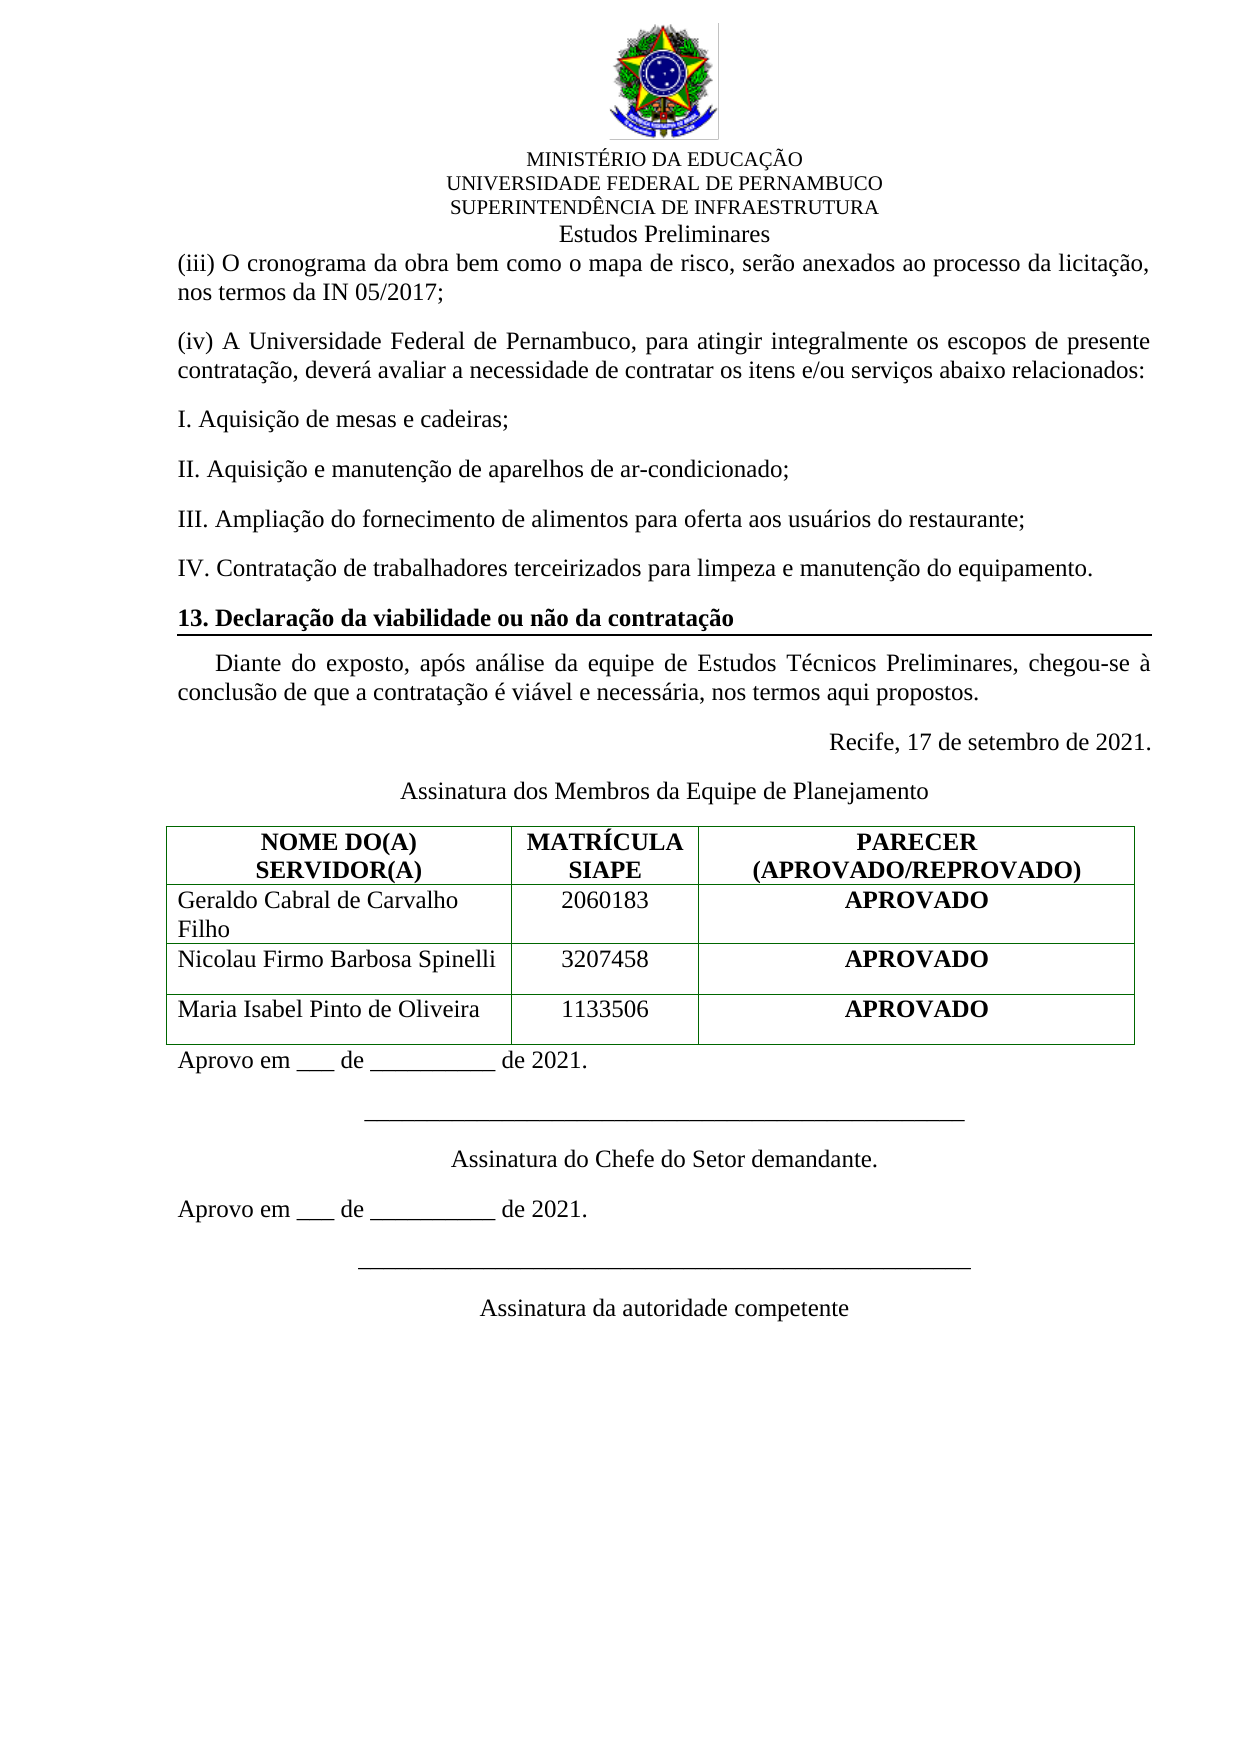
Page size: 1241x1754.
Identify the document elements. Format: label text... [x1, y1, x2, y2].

table_cell Nicolau Firmo Barbosa Spinelli [167, 944, 511, 993]
text Diante do exposto, após análise da equipe de Estudos Técnicos Preliminares, chegou-se à conclusão de que a contratação é viável e necessária, nos termos aqui propostos. [177, 648, 1152, 706]
table_cell Geraldo Cabral de Carvalho Filho [167, 885, 511, 943]
text Assinatura dos Membros da Equipe de Planejamento [177, 776, 1152, 805]
text IV. Contratação de trabalhadores terceirizados para limpeza e manutenção do equipamento. [177, 553, 1152, 582]
text ________________________________________________ [177, 1095, 1152, 1123]
text Recife, 17 de setembro de 2021. [177, 727, 1152, 755]
text _________________________________________________ [177, 1243, 1152, 1272]
table_cell Maria Isabel Pinto de Oliveira [167, 995, 511, 1044]
text (iv) A Universidade Federal de Pernambuco, para atingir integralmente os escopos de presente contratação, deverá avaliar a necessidade de contratar os itens e/ou serviços abaixo relacionados: [177, 326, 1152, 384]
table_cell 3207458 [512, 944, 698, 993]
table_cell APROVADO [699, 995, 1134, 1044]
table_header MATRÍCULA SIAPE [512, 827, 698, 884]
text III. Ampliação do fornecimento de alimentos para oferta aos usuários do restaurante; [177, 504, 1152, 532]
text I. Aquisição de mesas e cadeiras; [177, 404, 1152, 433]
table_cell 1133506 [512, 995, 698, 1044]
text II. Aquisição e manutenção de aparelhos de ar-condicionado; [177, 454, 1152, 483]
table_cell APROVADO [699, 885, 1134, 943]
text Aprovo em ___ de __________ de 2021. [177, 1045, 1152, 1074]
text Aprovo em ___ de __________ de 2021. [177, 1194, 1152, 1223]
table_header PARECER (APROVADO/REPROVADO) [699, 827, 1134, 884]
table_cell APROVADO [699, 944, 1134, 993]
list Declaração da viabilidade ou não da contratação [177, 603, 1152, 634]
table_cell 2060183 [512, 885, 698, 943]
picture [609, 23, 720, 141]
text Assinatura da autoridade competente [177, 1293, 1152, 1322]
text Assinatura do Chefe do Setor demandante. [177, 1144, 1152, 1173]
table_header NOME DO(A) SERVIDOR(A) [167, 827, 511, 884]
text (iii) O cronograma da obra bem como o mapa de risco, serão anexados ao processo da licitação, nos termos da IN 05/2017; [177, 248, 1152, 305]
